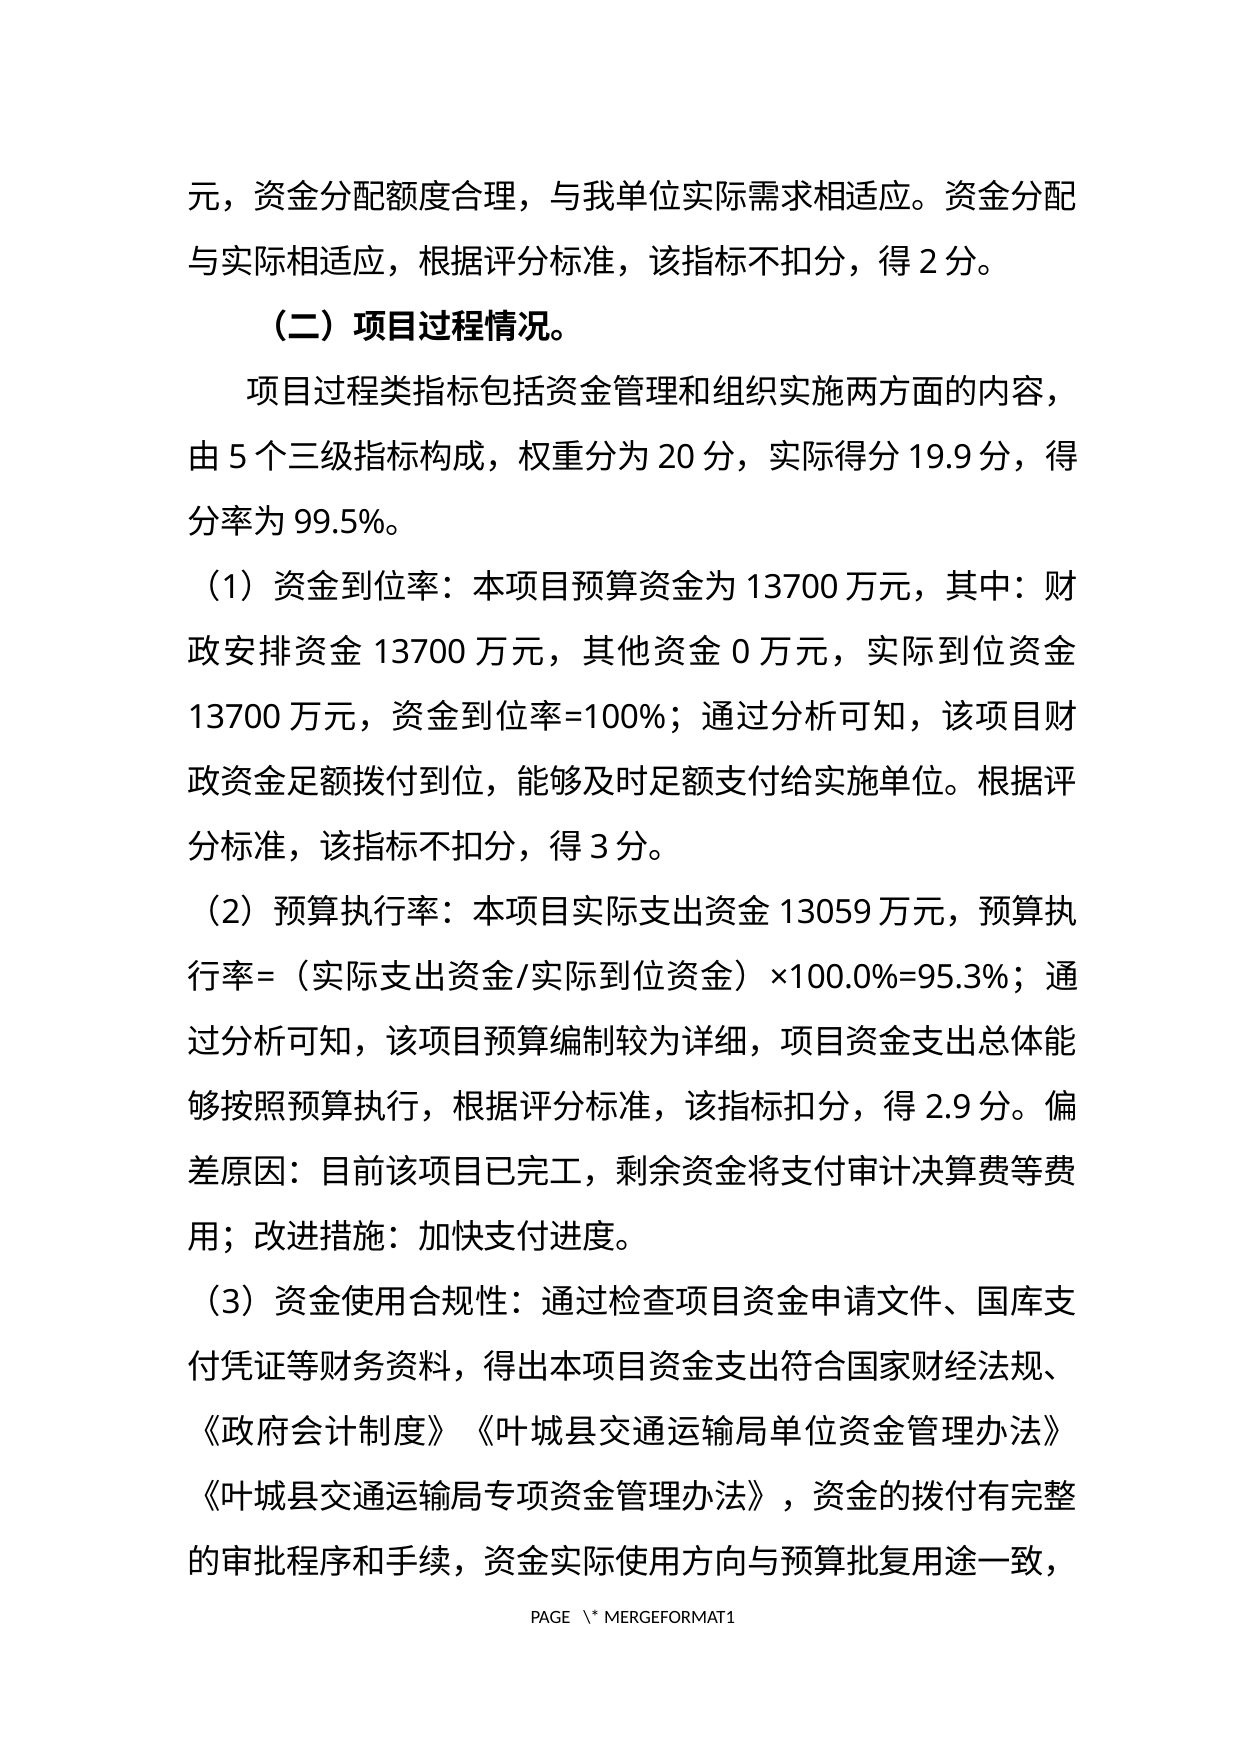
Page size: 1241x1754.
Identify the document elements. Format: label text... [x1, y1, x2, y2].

text （二）项目过程情况。 [187, 292, 1078, 357]
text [187, 357, 1078, 1592]
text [187, 162, 1078, 292]
